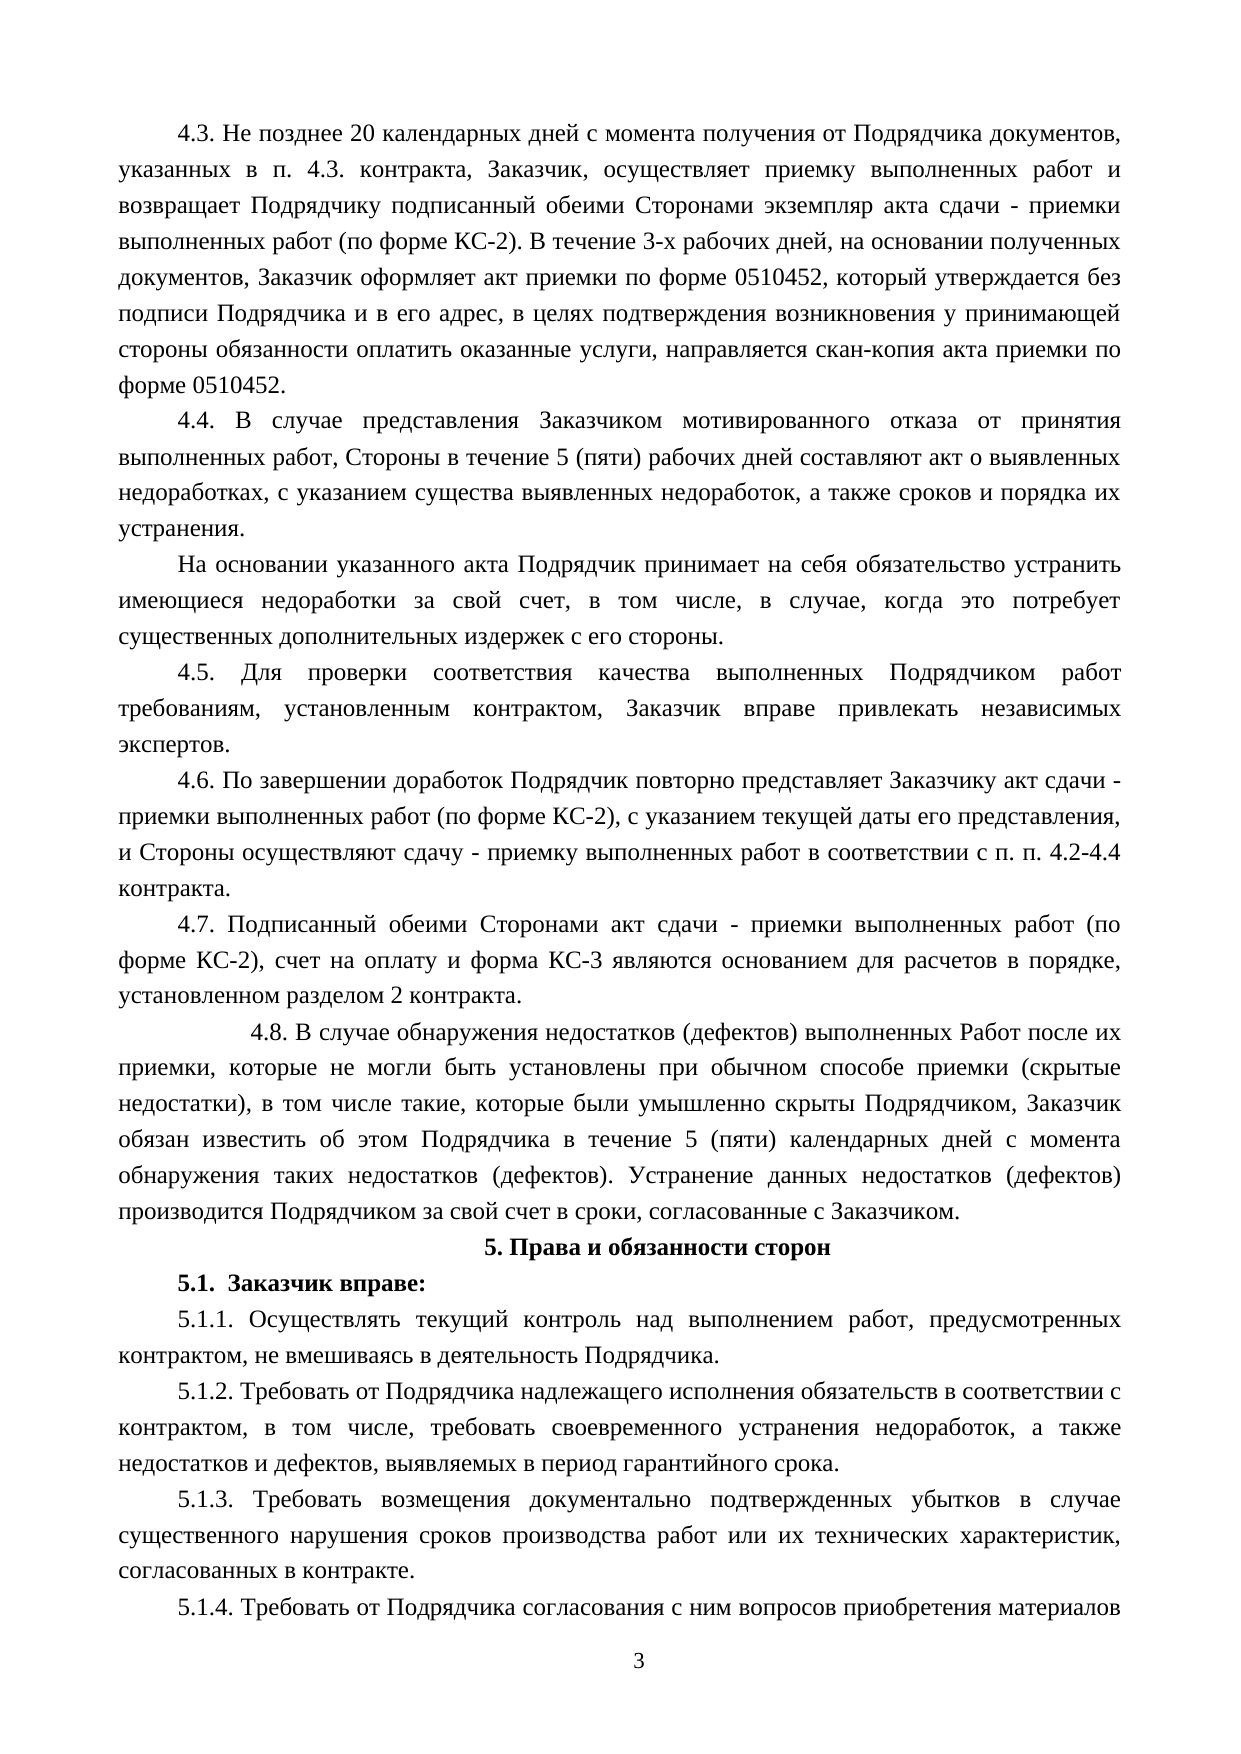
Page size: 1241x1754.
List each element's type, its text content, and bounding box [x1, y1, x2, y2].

text 5.1. Заказчик вправе: [118, 1268, 1122, 1297]
text 4.7. Подписанный обеими Сторонами акт сдачи - приемки выполненных работ (по форме КС-2), счет на оплату и форма КС-3 являются основанием для расчетов в порядке, установленном разделом 2 контракта. [118, 909, 1122, 1009]
text 4.5. Для проверки соответствия качества выполненных Подрядчиком работ требованиям, установленным контрактом, Заказчик вправе привлекать независимых экспертов. [118, 657, 1122, 758]
text 4.4. В случае представления Заказчиком мотивированного отказа от принятия выполненных работ, Стороны в течение 5 (пяти) рабочих дней составляют акт о выявленных недоработках, с указанием существа выявленных недоработок, а также сроков и порядка их устранения. [118, 406, 1122, 542]
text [118, 1592, 1122, 1620]
text На основании указанного акта Подрядчик принимает на себя обязательство устранить имеющиеся недоработки за свой счет, в том числе, в случае, когда это потребует существенных дополнительных издержек с его стороны. [118, 549, 1122, 650]
text 4.3. Не позднее 20 календарных дней с момента получения от Подрядчика документов, указанных в п. 4.3. контракта, Заказчик, осуществляет приемку выполненных работ и возвращает Подрядчику подписанный обеими Сторонами экземпляр акта сдачи - приемки выполненных работ (по форме КС-2). В течение 3-х рабочих дней, на основании полученных документов, Заказчик оформляет акт приемки по форме 0510452, который утверждается без подписи Подрядчика и в его адрес, в целях подтверждения возникновения у принимающей стороны обязанности оплатить оказанные услуги, направляется скан-копия акта приемки по форме 0510452. [118, 118, 1122, 398]
text 5.1.3. Требовать возмещения документально подтвержденных убытков в случае существенного нарушения сроков производства работ или их технических характеристик, согласованных в контракте. [118, 1484, 1122, 1584]
text 5. Права и обязанности сторон [118, 1232, 1122, 1261]
text 5.1.1. Осуществлять текущий контроль над выполнением работ, предусмотренных контрактом, не вмешиваясь в деятельность Подрядчика. [118, 1304, 1122, 1369]
text 4.8. В случае обнаружения недостатков (дефектов) выполненных Работ после их приемки, которые не могли быть установлены при обычном способе приемки (скрытые недостатки), в том числе такие, которые были умышленно скрыты Подрядчиком, Заказчик обязан известить об этом Подрядчика в течение 5 (пяти) календарных дней с момента обнаружения таких недостатков (дефектов). Устранение данных недостатков (дефектов) производится Подрядчиком за свой счет в сроки, согласованные с Заказчиком. [118, 1017, 1122, 1225]
text 5.1.2. Требовать от Подрядчика надлежащего исполнения обязательств в соответствии с контрактом, в том числе, требовать своевременного устранения недоработок, а также недостатков и дефектов, выявляемых в период гарантийного срока. [118, 1376, 1122, 1477]
text 4.6. По завершении доработок Подрядчик повторно представляет Заказчику акт сдачи - приемки выполненных работ (по форме КС-2), с указанием текущей даты его представления, и Стороны осуществляют сдачу - приемку выполненных работ в соответствии с п. п. 4.2-4.4 контракта. [118, 765, 1122, 902]
